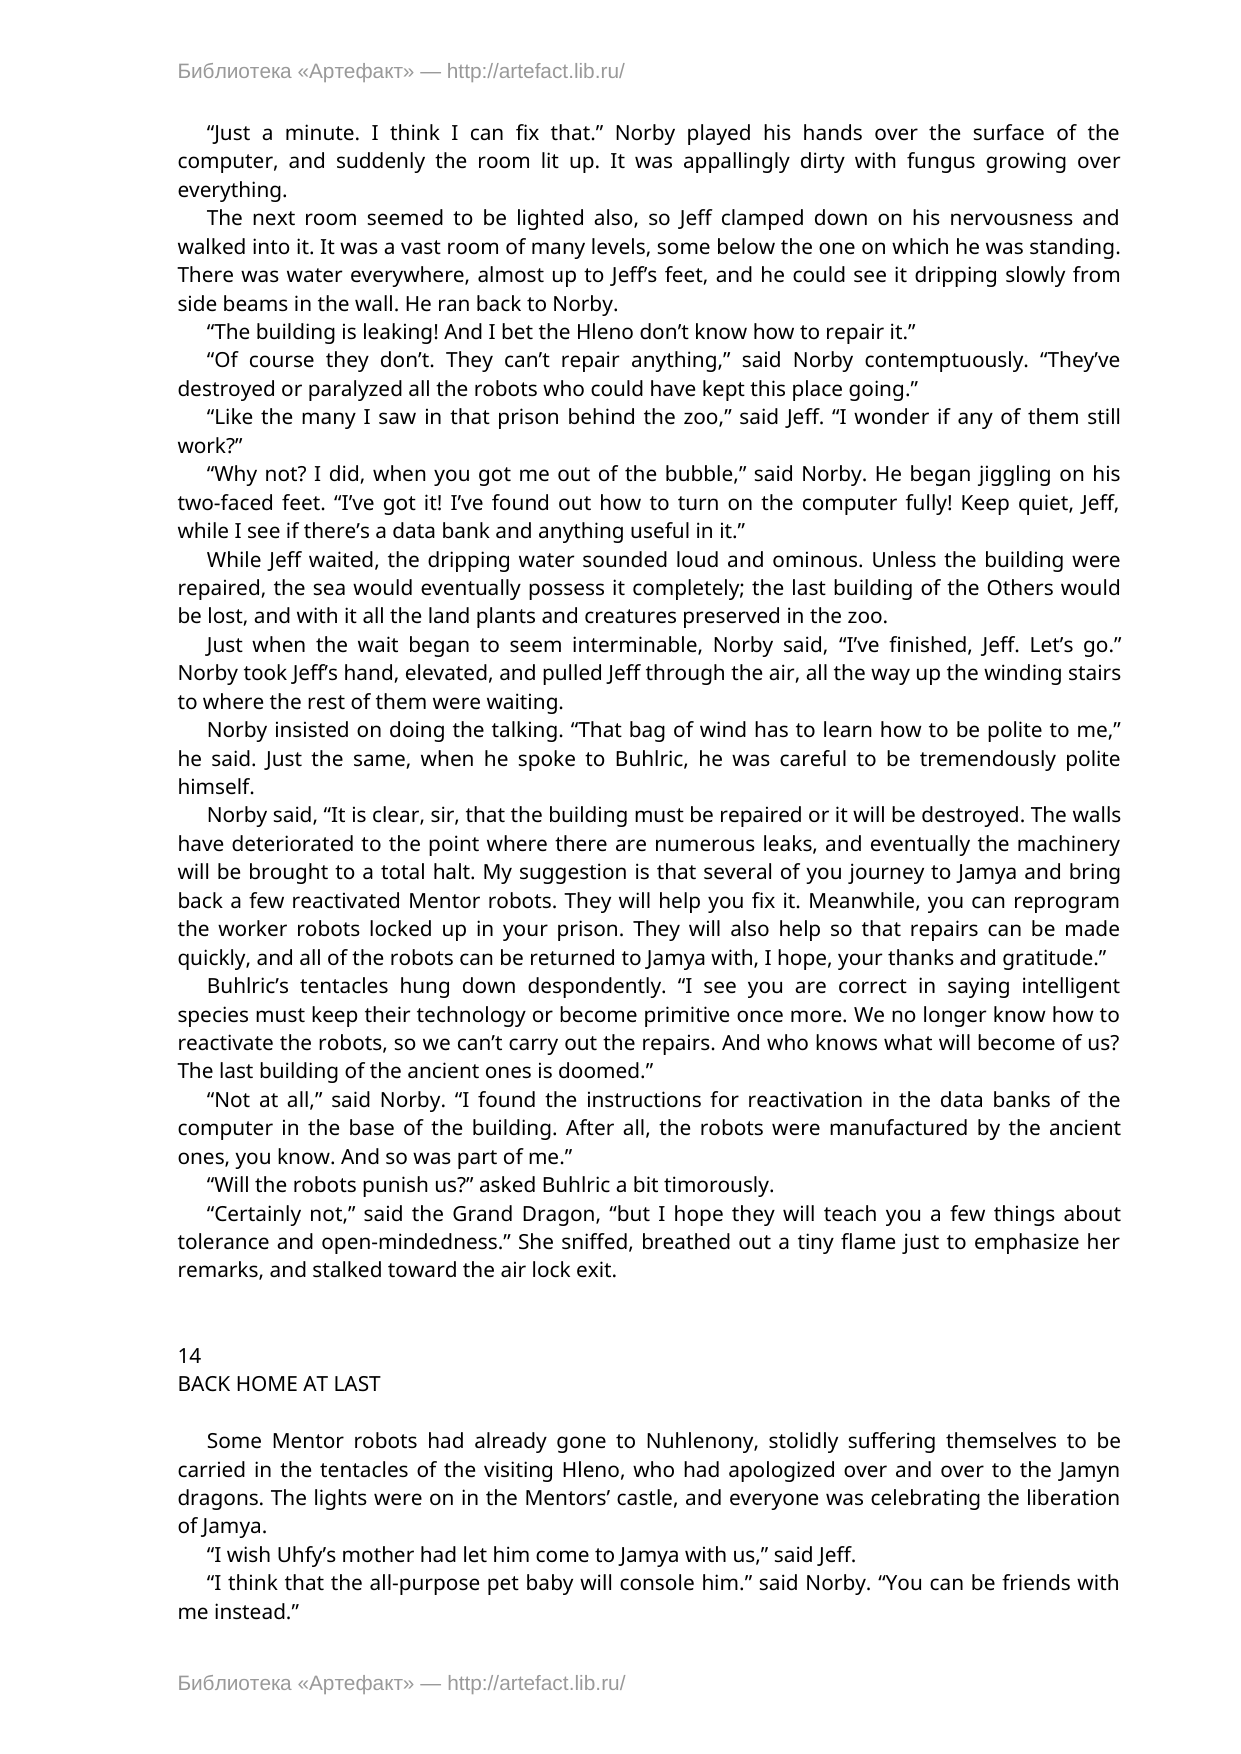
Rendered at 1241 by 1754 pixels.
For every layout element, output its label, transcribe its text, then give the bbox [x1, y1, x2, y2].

text “Why not? I did, when you got me out of the bubble,” said Norby. He began jiggling on his two-faced feet. “I’ve got it! I’ve found out how to turn on the computer fully! Keep quiet, Jeff, while I see if there’s a data bank and anything useful in it.” [177, 459, 1122, 545]
text “I think that the all-purpose pet baby will console him.” said Norby. “You can be friends with me instead.” [177, 1568, 1122, 1625]
text “Of course they don’t. They can’t repair anything,” said Norby contemptuously. “They’ve destroyed or paralyzed all the robots who could have kept this place going.” [177, 346, 1122, 402]
text “Not at all,” said Norby. “I found the instructions for reactivation in the data banks of the computer in the base of the building. After all, the robots were manufactured by the ancient ones, you know. And so was part of me.” [177, 1085, 1122, 1170]
text Norby insisted on doing the talking. “That bag of wind has to learn how to be polite to me,” he said. Just the same, when he spoke to Buhlric, he was careful to be tremendously polite himself. [177, 715, 1122, 801]
text “Will the robots punish us?” asked Buhlric a bit timorously. [177, 1170, 1122, 1199]
subtitle BACK HOME AT LAST [177, 1369, 1122, 1398]
text The next room seemed to be lighted also, so Jeff clamped down on his nervousness and walked into it. It was a vast room of many levels, some below the one on which he was standing. There was water everywhere, almost up to Jeff’s feet, and he could see it dripping slowly from side beams in the wall. He ran back to Norby. [177, 203, 1122, 317]
text “The building is leaking! And I bet the Hleno don’t know how to repair it.” [177, 317, 1122, 346]
text “Like the many I saw in that prison behind the zoo,” said Jeff. “I wonder if any of them still work?” [177, 402, 1122, 459]
text Buhlric’s tentacles hung down despondently. “I see you are correct in saying intelligent species must keep their technology or become primitive once more. We no longer know how to reactivate the robots, so we can’t carry out the repairs. And who knows what will become of us? The last building of the ancient ones is doomed.” [177, 971, 1122, 1085]
text “I wish Uhfy’s mother had let him come to Jamya with us,” said Jeff. [177, 1540, 1122, 1568]
text 14 [177, 1341, 1122, 1369]
text Some Mentor robots had already gone to Nuhlenony, stolidly suffering themselves to be carried in the tentacles of the visiting Hleno, who had apologized over and over to the Jamyn dragons. The lights were on in the Mentors’ castle, and everyone was celebrating the liberation of Jamya. [177, 1426, 1122, 1540]
text While Jeff waited, the dripping water sounded loud and ominous. Unless the building were repaired, the sea would eventually possess it completely; the last building of the Others would be lost, and with it all the land plants and creatures preserved in the zoo. [177, 545, 1122, 630]
text Just when the wait began to seem interminable, Norby said, “I’ve finished, Jeff. Let’s go.” Norby took Jeff’s hand, elevated, and pulled Jeff through the air, all the way up the winding stairs to where the rest of them were waiting. [177, 630, 1122, 715]
text Norby said, “It is clear, sir, that the building must be repaired or it will be destroyed. The walls have deteriorated to the point where there are numerous leaks, and eventually the machinery will be brought to a total halt. My suggestion is that several of you journey to Jamya and bring back a few reactivated Mentor robots. They will help you fix it. Meanwhile, you can reprogram the worker robots locked up in your prison. They will also help so that repairs can be made quickly, and all of the robots can be returned to Jamya with, I hope, your thanks and gratitude.” [177, 801, 1122, 971]
text “Certainly not,” said the Grand Dragon, “but I hope they will teach you a few things about tolerance and open-mindedness.” She sniffed, breathed out a tiny flame just to emphasize her remarks, and stalked toward the air lock exit. [177, 1199, 1122, 1284]
text “Just a minute. I think I can fix that.” Norby played his hands over the surface of the computer, and suddenly the room lit up. It was appallingly dirty with fungus growing over everything. [177, 118, 1122, 203]
